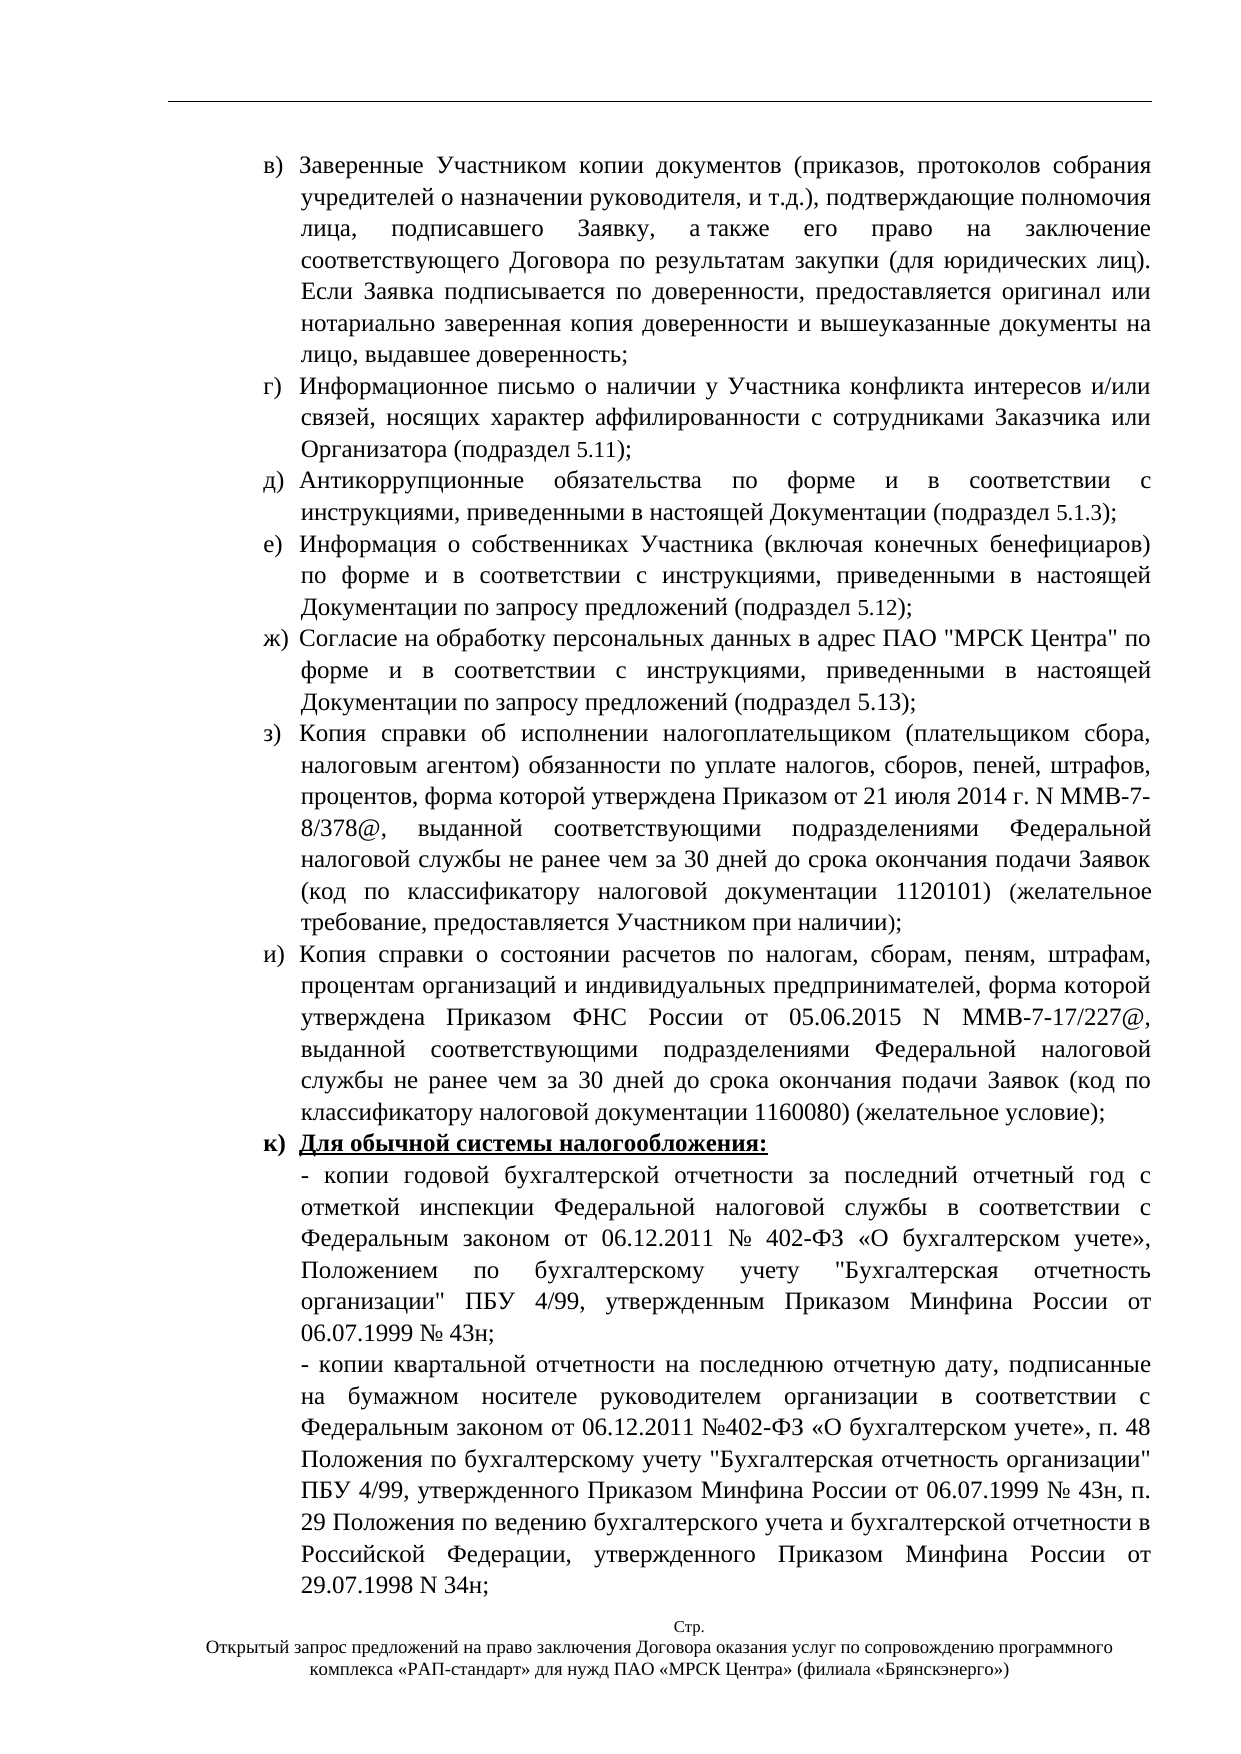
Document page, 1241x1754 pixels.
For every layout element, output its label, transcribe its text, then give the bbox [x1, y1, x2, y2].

list Для обычной системы налогообложения: [263, 1128, 1152, 1157]
list Копия справки о состоянии расчетов по налогам, сборам, пеням, штрафам, процентам организаций и индивидуальных предпринимателей, форма которой утверждена Приказом ФНС России от 05.06.2015 N ММВ-7-17/227@, выданной соответствующими подразделениями Федеральной налоговой службы не ранее чем за 30 дней до срока окончания подачи Заявок (код по классификатору налоговой документации 1160080) (желательное условие); [263, 939, 1152, 1126]
list Информационное письмо о наличии у Участника конфликта интересов и/или связей, носящих характер аффилированности с сотрудниками Заказчика или Организатора (подраздел 5.11); [263, 371, 1152, 463]
list Согласие на обработку персональных данных в адрес ПАО "МРСК Центра" по форме и в соответствии с инструкциями, приведенными в настоящей Документации по запросу предложений (подраздел 5.13); [263, 623, 1152, 715]
text - копии квартальной отчетности на последнюю отчетную дату, подписанные на бумажном носителе руководителем организации в соответствии с Федеральным законом от 06.12.2011 №402-ФЗ «О бухгалтерском учете», п. 48 Положения по бухгалтерскому учету "Бухгалтерская отчетность организации" ПБУ 4/99, утвержденного Приказом Минфина России от 06.07.1999 № 43н, п. 29 Положения по ведению бухгалтерского учета и бухгалтерской отчетности в Российской Федерации, утвержденного Приказом Минфина России от 29.07.1998 N 34н; [301, 1349, 1152, 1599]
list Информация о собственниках Участника (включая конечных бенефициаров) по форме и в соответствии с инструкциями, приведенными в настоящей Документации по запросу предложений (подраздел 5.12); [263, 529, 1152, 621]
list Копия справки об исполнении налогоплательщиком (плательщиком сбора, налоговым агентом) обязанности по уплате налогов, сборов, пеней, штрафов, процентов, форма которой утверждена Приказом от 21 июля 2014 г. N ММВ-7-8/378@, выданной соответствующими подразделениями Федеральной налоговой службы не ранее чем за 30 дней до срока окончания подачи Заявок (код по классификатору налоговой документации 1120101) (желательное требование, предоставляется Участником при наличии); [263, 718, 1152, 936]
list Заверенные Участником копии документов (приказов, протоколов собрания учредителей о назначении руководителя, и т.д.), подтверждающие полномочия лица, подписавшего Заявку, а также его право на заключение соответствующего Договора по результатам закупки (для юридических лиц). Если Заявка подписывается по доверенности, предоставляется оригинал или нотариально заверенная копия доверенности и вышеуказанные документы на лицо, выдавшее доверенность; [263, 150, 1152, 368]
text - копии годовой бухгалтерской отчетности за последний отчетный год с отметкой инспекции Федеральной налоговой службы в соответствии с Федеральным законом от 06.12.2011 № 402-ФЗ «О бухгалтерском учете», Положением по бухгалтерскому учету "Бухгалтерская отчетность организации" ПБУ 4/99, утвержденным Приказом Минфина России от 06.07.1999 № 43н; [301, 1160, 1152, 1347]
list Антикоррупционные обязательства по форме и в соответствии с инструкциями, приведенными в настоящей Документации (подраздел 5.1.3); [263, 466, 1152, 526]
